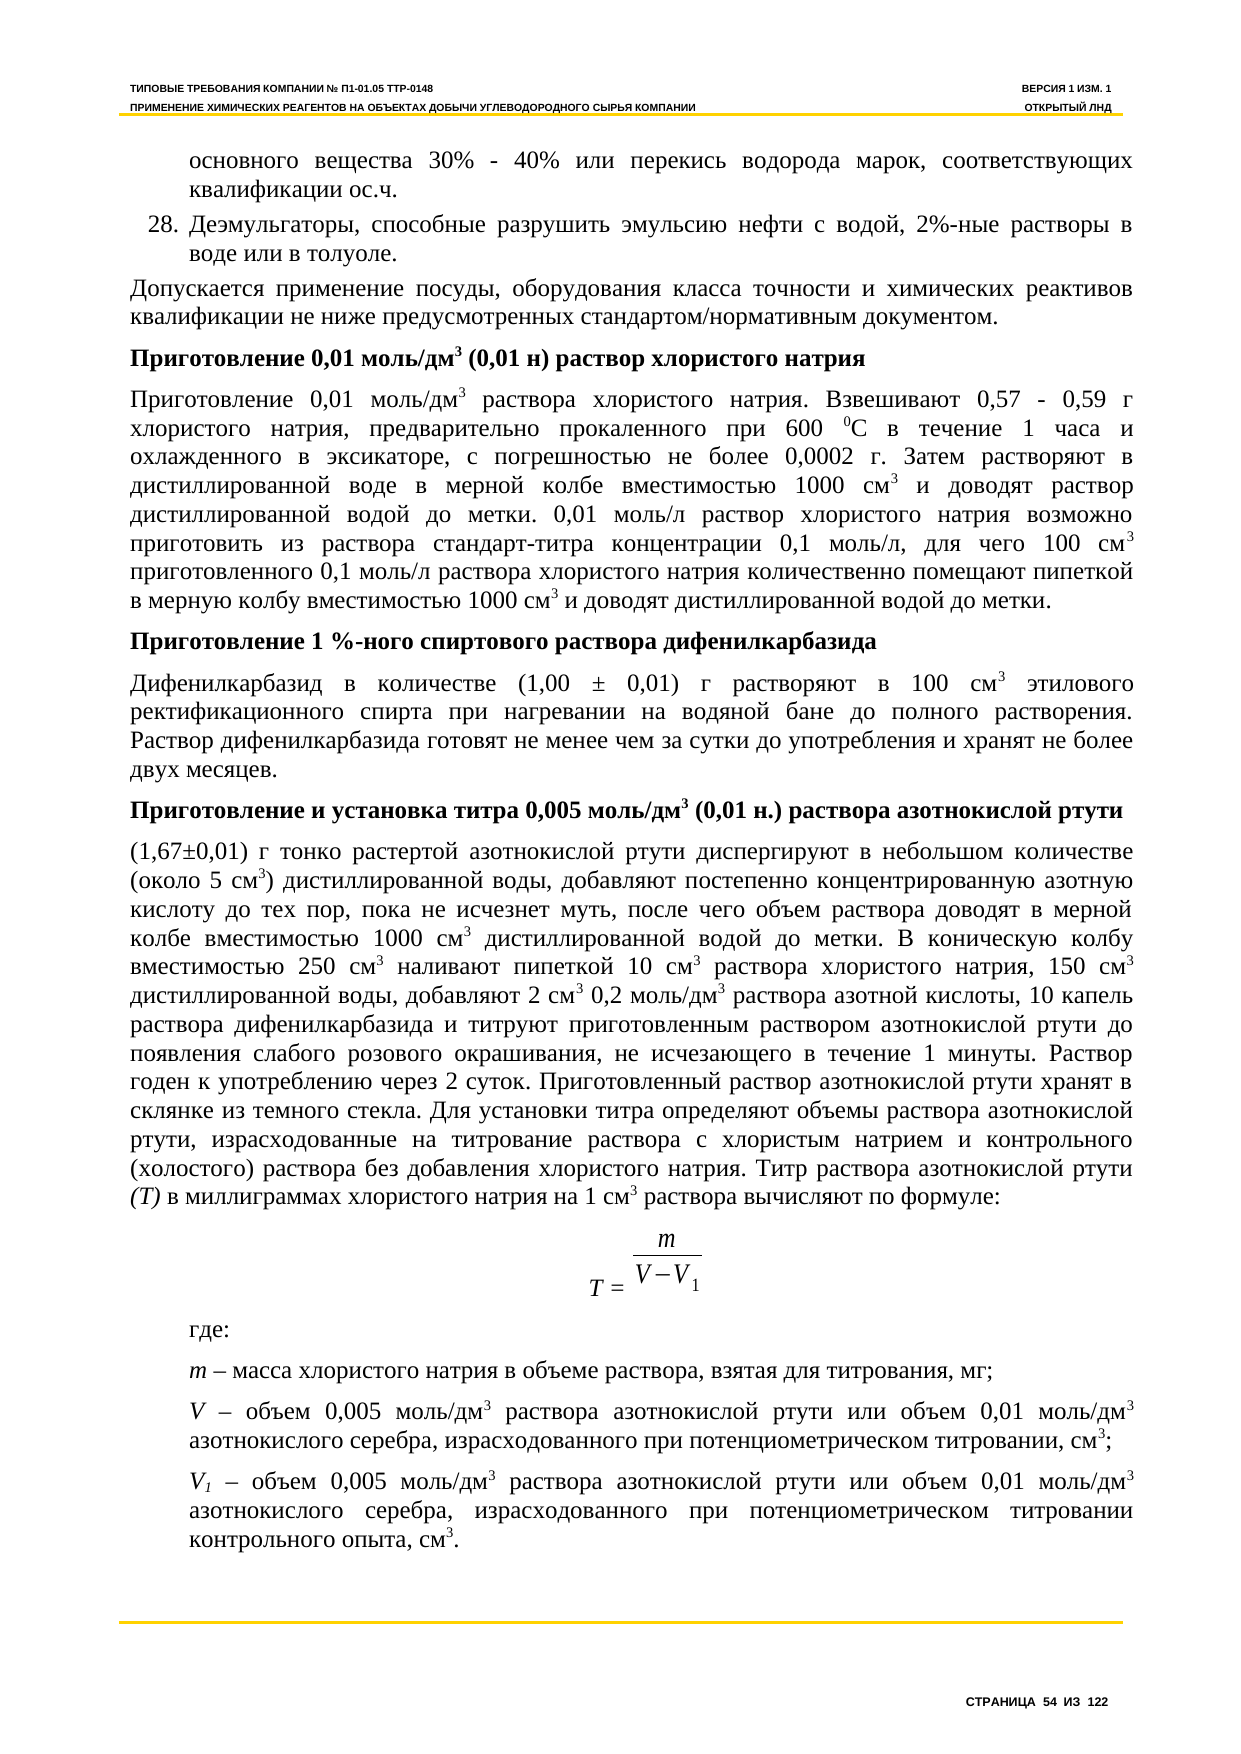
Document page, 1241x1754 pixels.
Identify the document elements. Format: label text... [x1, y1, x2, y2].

text Приготовление 0,01 моль/дм3 (0,01 н) раствор хлористого натрия [130, 343, 1134, 371]
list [148, 145, 1134, 203]
text Допускается применение посуды, оборудования класса точности и химических реактивов квалификации не ниже предусмотренных стандартом/нормативным документом. [130, 273, 1134, 330]
text m – масса хлористого натрия в объеме раствора, взятая для титрования, мг; [189, 1355, 1134, 1384]
text V – объем 0,005 моль/дм3 раствора азотнокислой ртути или объем 0,01 моль/дм3 азотнокислого серебра, израсходованного при потенциометрическом титровании, см3; [189, 1396, 1134, 1454]
list Деэмульгаторы, способные разрушить эмульсию нефти с водой, 2%-ные растворы в воде или в толуоле. [148, 209, 1134, 266]
text (1,67±0,01) г тонко растертой азотнокислой ртути диспергируют в небольшом количестве (около 5 см3) дистиллированной воды, добавляют постепенно концентрированную азотную кислоту до тех пор, пока не исчезнет муть, после чего объем раствора доводят в мерной колбе вместимостью 1000 см3 дистиллированной водой до метки. В коническую колбу вместимостью 250 см3 наливают пипеткой 10 см3 раствора хлористого натрия, 150 см3 дистиллированной воды, добавляют 2 см3 0,2 моль/дм3 раствора азотной кислоты, 10 капель раствора дифенилкарбазида и титруют приготовленным раствором азотнокислой ртути до появления слабого розового окрашивания, не исчезающего в течение 1 минуты. Раствор годен к употреблению через 2 суток. Приготовленный раствор азотнокислой ртути хранят в склянке из темного стекла. Для установки титра определяют объемы раствора азотнокислой ртути, израсходованные на титрование раствора с хлористым натрием и контрольного (холостого) раствора без добавления хлористого натрия. Титр раствора азотнокислой ртути (Т) в миллиграммах хлористого натрия на 1 см3 раствора вычисляют по формуле: [130, 836, 1134, 1210]
text T = [130, 1223, 1134, 1301]
text Приготовление 0,01 моль/дм3 раствора хлористого натрия. Взвешивают 0,57 - 0,59 г хлористого натрия, предварительно прокаленного при 600 0С в течение 1 часа и охлажденного в эксикаторе, с погрешностью не более 0,0002 г. Затем растворяют в дистиллированной воде в мерной колбе вместимостью 1000 см3 и доводят раствор дистиллированной водой до метки. 0,01 моль/л раствор хлористого натрия возможно приготовить из раствора стандарт-титра концентрации 0,1 моль/л, для чего 100 см3 приготовленного 0,1 моль/л раствора хлористого натрия количественно помещают пипеткой в мерную колбу вместимостью 1000 см3 и доводят дистиллированной водой до метки. [130, 384, 1134, 614]
text Дифенилкарбазид в количестве (1,00 ± 0,01) г растворяют в 100 см3 этилового ректификационного спирта при нагревании на водяной бане до полного растворения. Раствор дифенилкарбазида готовят не менее чем за сутки до употребления и хранят не более двух месяцев. [130, 668, 1134, 783]
text Приготовление и установка титра 0,005 моль/дм3 (0,01 н.) раствора азотнокислой ртути [130, 795, 1134, 824]
text V1 – объем 0,005 моль/дм3 раствора азотнокислой ртути или объем 0,01 моль/дм3 азотнокислого серебра, израсходованного при потенциометрическом титровании контрольного опыта, см3. [189, 1466, 1134, 1553]
text где: [189, 1314, 1134, 1343]
text Приготовление 1 %-ного спиртового раствора дифенилкарбазида [130, 626, 1134, 655]
